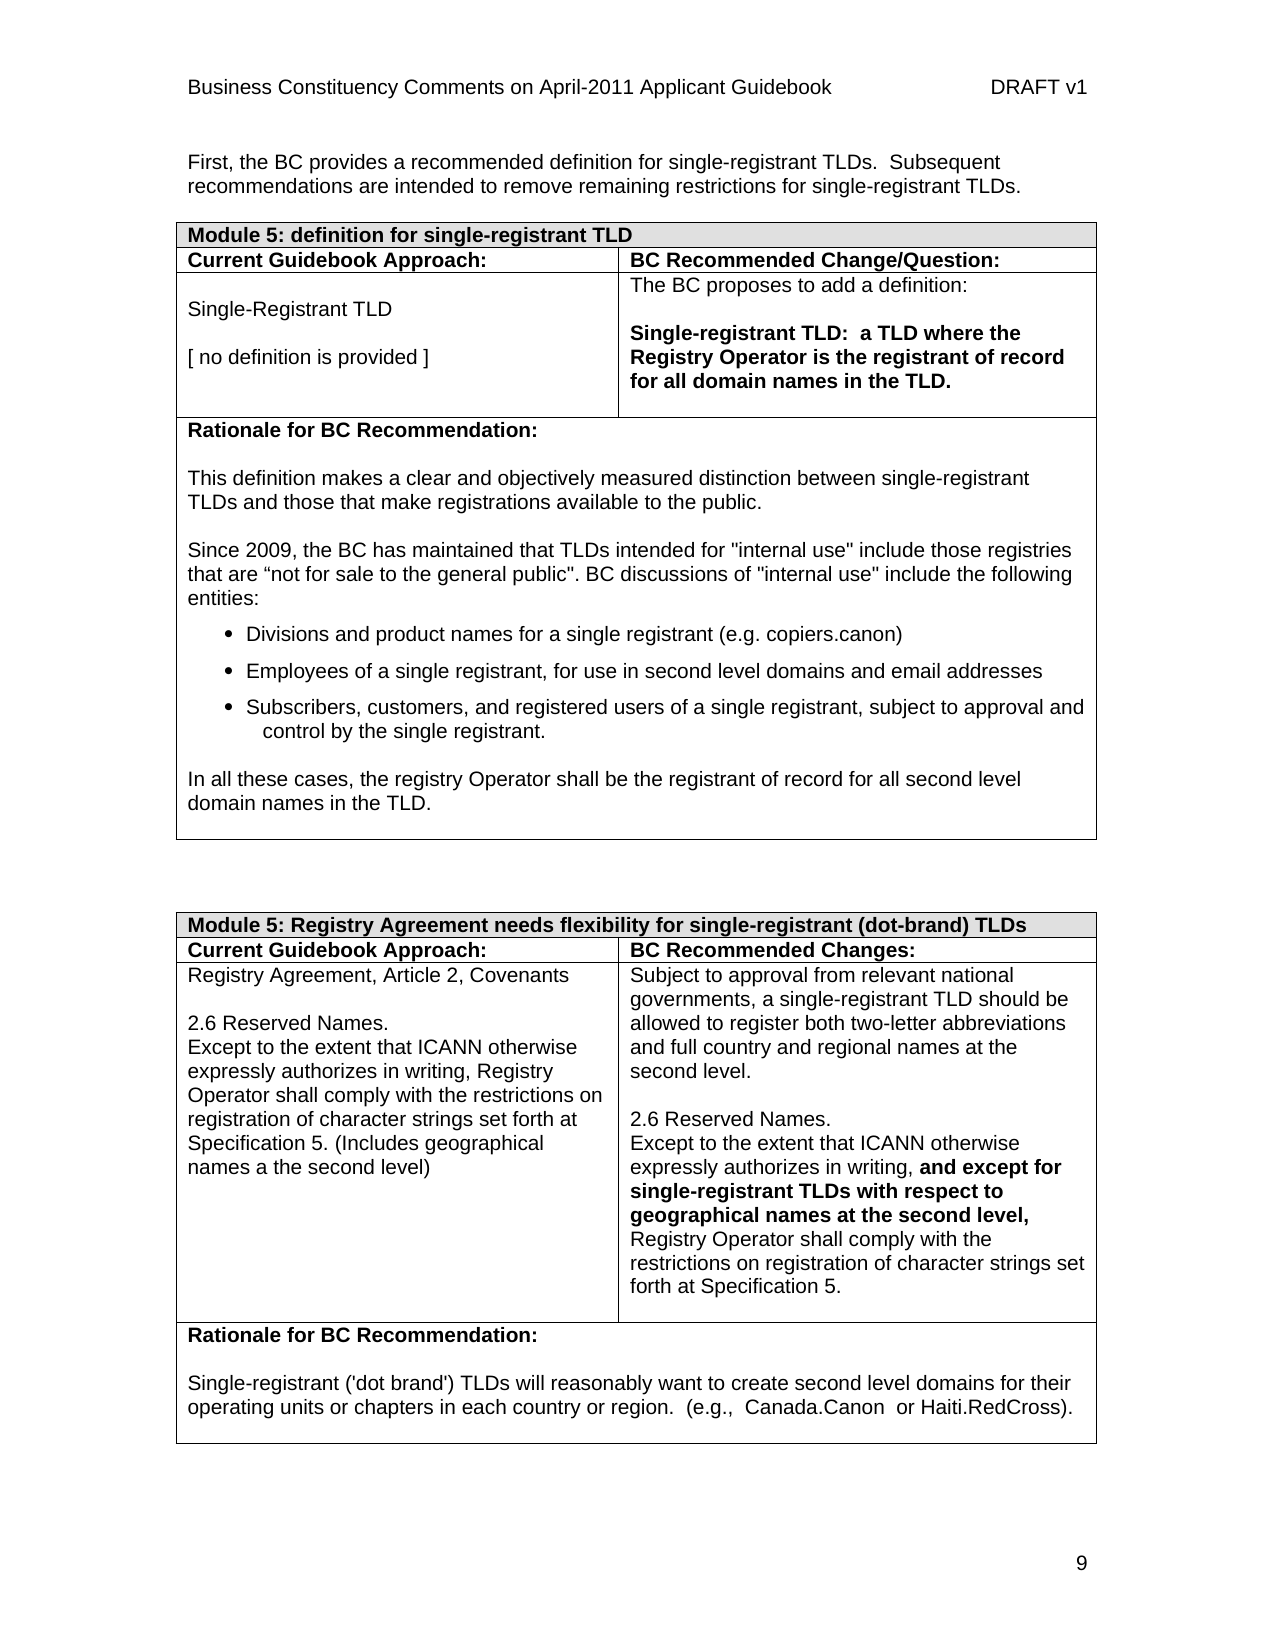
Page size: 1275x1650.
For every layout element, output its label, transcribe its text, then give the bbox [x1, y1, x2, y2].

table_cell Registry Agreement, Article 2, Covenants 2.6 Reserved Names. Except to the extent that ICANN otherwise expressly authorizes in writing, Registry Operator shall comply with the restrictions on registration of character strings set forth at Specification 5. (Includes geographical names a the second level) [177, 963, 618, 1322]
table_cell Current Guidebook Approach: [177, 938, 618, 962]
table_cell Rationale for BC Recommendation: Single-registrant ('dot brand') TLDs will reasonably want to create second level domains for their operating units or chapters in each country or region. (e.g., Canada.Canon or Haiti.RedCross). [177, 1323, 1096, 1443]
table_cell Current Guidebook Approach: [177, 248, 618, 272]
table_cell The BC proposes to add a definition: Single-registrant TLD: a TLD where the Registry Operator is the registrant of record for all domain names in the TLD. [619, 273, 1096, 417]
table_cell Subject to approval from relevant national governments, a single-registrant TLD should be allowed to register both two-letter abbreviations and full country and regional names at the second level. 2.6 Reserved Names. Except to the extent that ICANN otherwise expressly authorizes in writing, and except for single-registrant TLDs with respect to geographical names at the second level, Registry Operator shall comply with the restrictions on registration of character strings set forth at Specification 5. [619, 963, 1096, 1322]
table_header Module 5: definition for single-registrant TLD [177, 223, 1096, 247]
table_header Module 5: Registry Agreement needs flexibility for single-registrant (dot-brand) TLDs [177, 913, 1096, 937]
table_cell BC Recommended Change/Question: [619, 248, 1096, 272]
table_cell Rationale for BC Recommendation: This definition makes a clear and objectively measured distinction between single-registrant TLDs and those that make registrations available to the public. Since 2009, the BC has maintained that TLDs intended for "internal use" include those registries that are “not for sale to the general public". BC discussions of "internal use" include the following entities: Divisions and product names for a single registrant (e.g. copiers.canon) Employees of a single registrant, for use in second level domains and email addresses Subscribers, customers, and registered users of a single registrant, subject to approval and control by the single registrant. In all these cases, the registry Operator shall be the registrant of record for all second level domain names in the TLD. [177, 418, 1096, 839]
table_cell Single-Registrant TLD [ no definition is provided ] [177, 273, 618, 417]
table_cell BC Recommended Changes: [619, 938, 1096, 962]
text First, the BC provides a recommended definition for single-registrant TLDs. Subsequent recommendations are intended to remove remaining restrictions for single-registrant TLDs. [187, 150, 1087, 198]
